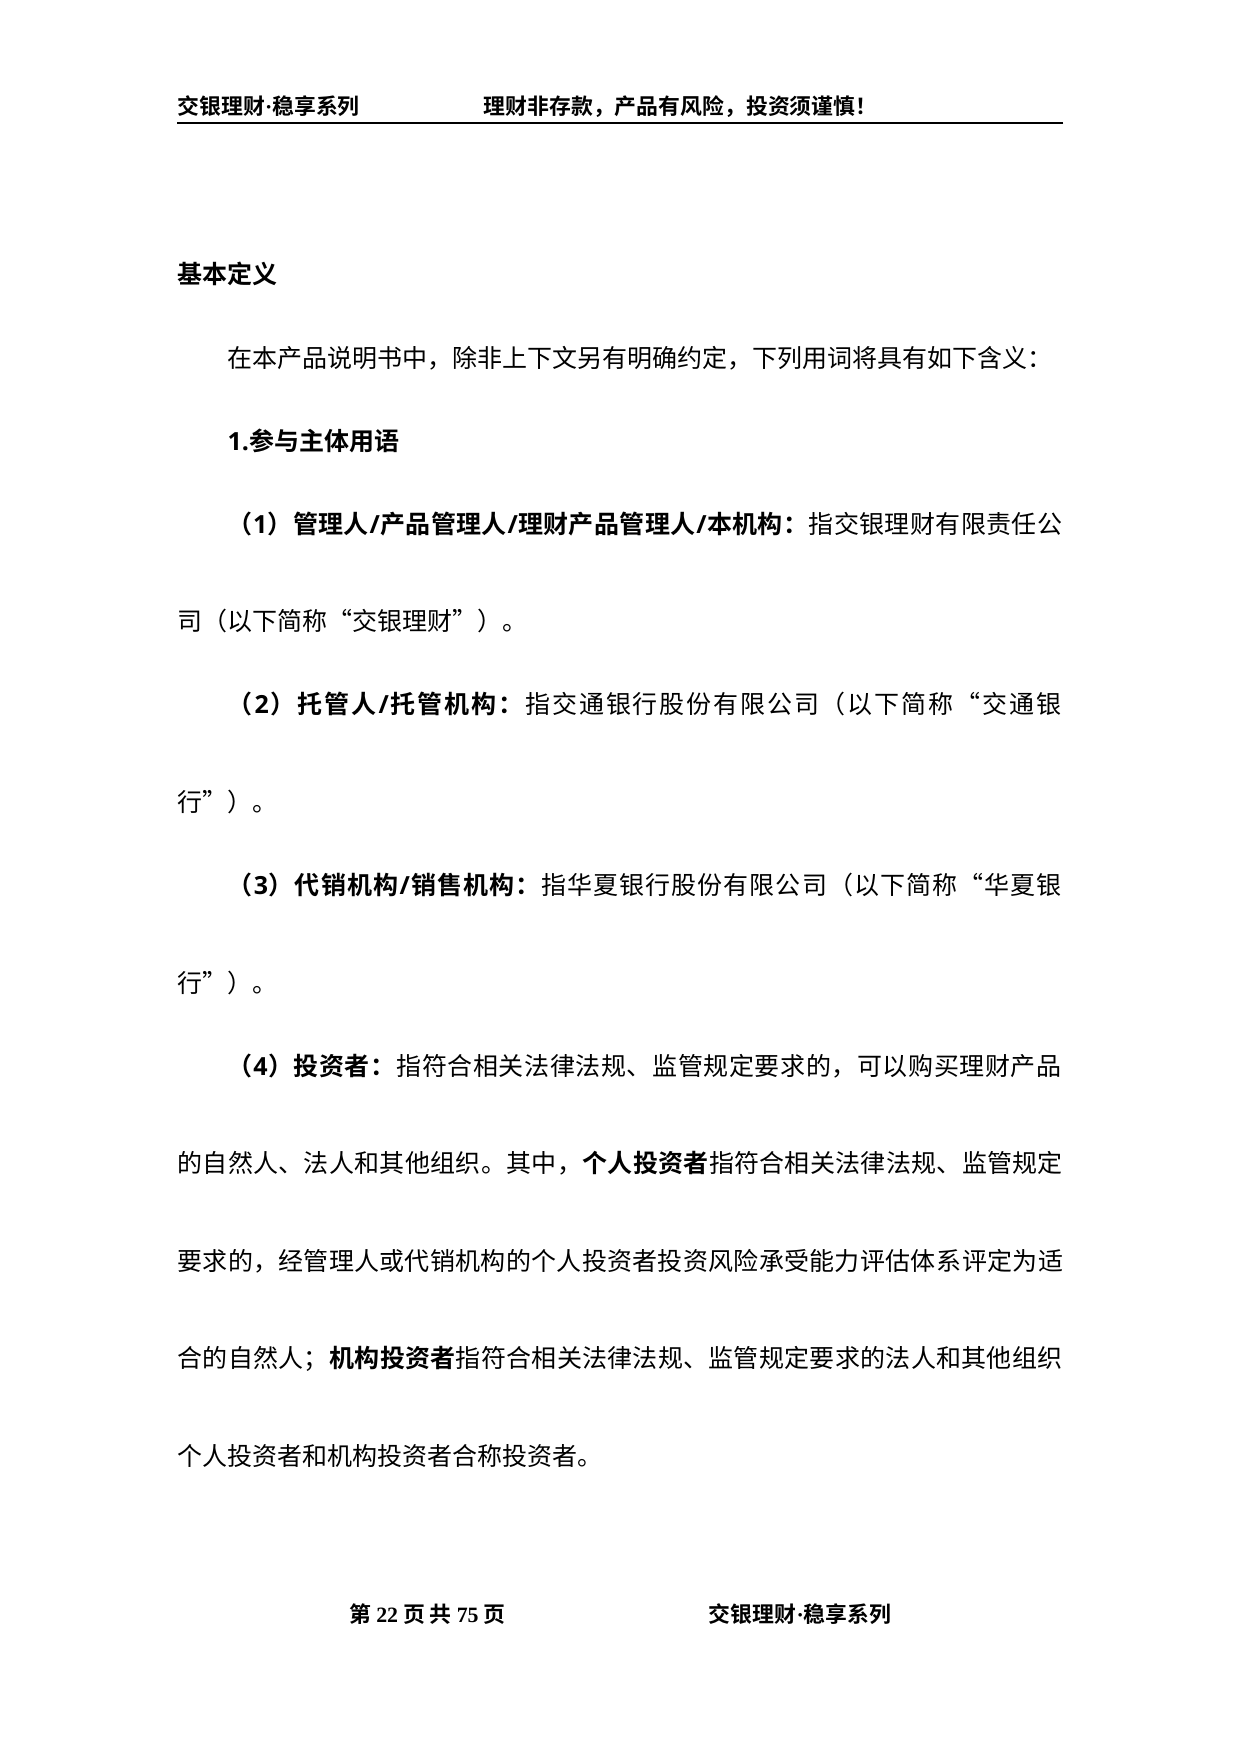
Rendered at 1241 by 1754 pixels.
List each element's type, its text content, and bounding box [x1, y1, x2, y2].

text 基本定义 [177, 241, 1063, 306]
text （4）投资者：指符合相关法律法规、监管规定要求的，可以购买理财产品的自然人、法人和其他组织。其中，个人投资者指符合相关法律法规、监管规定要求的，经管理人或代销机构的个人投资者投资风险承受能力评估体系评定为适合的自然人；机构投资者指符合相关法律法规、监管规定要求的法人和其他组织。个人投资者和机构投资者合称投资者。 [177, 1032, 1063, 1487]
text （1）管理人/产品管理人/理财产品管理人/本机构：指交银理财有限责任公司（以下简称“交银理财”）。 [177, 490, 1063, 652]
text 1.参与主体用语 [177, 407, 1063, 472]
text 在本产品说明书中，除非上下文另有明确约定，下列用词将具有如下含义： [177, 324, 1063, 389]
text （3）代销机构/销售机构：指华夏银行股份有限公司（以下简称“华夏银行”）。 [177, 851, 1063, 1014]
text （2）托管人/托管机构：指交通银行股份有限公司（以下简称“交通银行”）。 [177, 671, 1063, 833]
